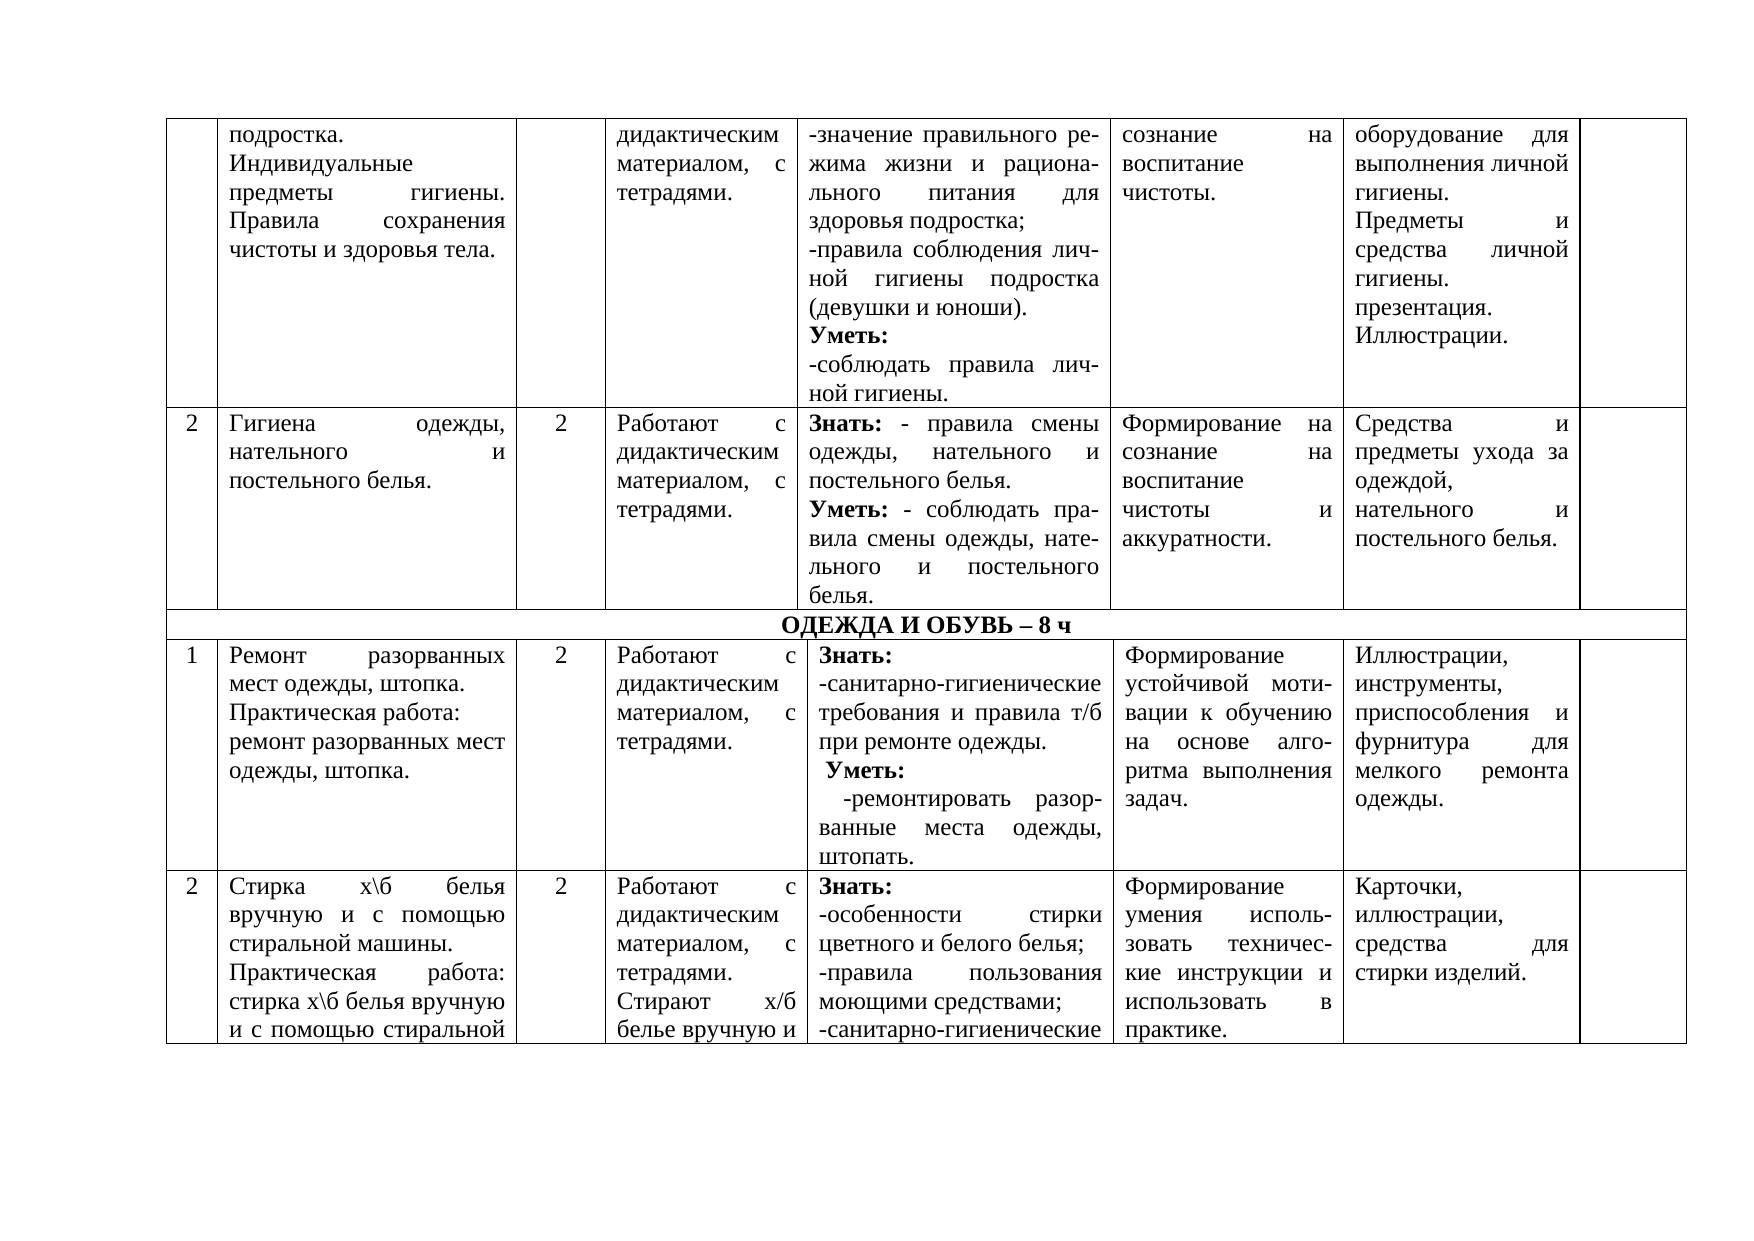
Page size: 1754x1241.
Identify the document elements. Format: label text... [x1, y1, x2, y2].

table_cell Знать: - правила смены одежды, нательного и постельного белья. Уметь: - соблюдать пра-вила смены одежды, нате-льного и постельного белья. [798, 408, 1110, 609]
table_cell 2 [517, 119, 605, 407]
table_cell Работают с дидактическим материалом, с тетрадями. [606, 408, 797, 609]
table_cell Гигиена одежды, нательного и постельного белья. [218, 408, 516, 609]
table_cell [1581, 640, 1686, 870]
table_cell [798, 119, 1110, 407]
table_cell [606, 871, 807, 1043]
table_cell 2 [517, 871, 605, 1043]
table_cell ОДЕЖДА И ОБУВЬ – 8 ч [167, 610, 1686, 639]
table_cell 2 [517, 408, 605, 609]
table_cell Средства и предметы ухода за одеждой, нательного и постельного белья. [1344, 408, 1579, 609]
table_cell Работают с дидактическим материалом, с тетрадями. [606, 640, 807, 870]
table_cell Знать: -санитарно-гигиенические требования и правила т/б при ремонте одежды. Уметь: -ремонтировать разор-ванные места одежды, штопать. [808, 640, 1113, 870]
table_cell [1344, 871, 1579, 1043]
table_cell Ремонт разорванных мест одежды, штопка. Практическая работа: ремонт разорванных мест одежды, штопка. [218, 640, 516, 870]
table_cell [1581, 408, 1686, 609]
table_cell 1 [167, 119, 217, 407]
table_cell Иллюстрации, инструменты, приспособления и фурнитура для мелкого ремонта одежды. [1344, 640, 1579, 870]
table_cell [1581, 871, 1686, 1043]
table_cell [808, 871, 1113, 1043]
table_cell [1344, 119, 1579, 407]
table_cell 2 [517, 640, 605, 870]
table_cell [606, 119, 797, 407]
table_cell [218, 119, 516, 407]
table_cell Формирование на сознание на воспитание чистоты и аккуратности. [1111, 408, 1343, 609]
table_cell 2 [167, 408, 217, 609]
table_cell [1114, 871, 1343, 1043]
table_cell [1111, 119, 1343, 407]
table_cell Формирование устойчивой моти-вации к обучению на основе алго-ритма выполнения задач. [1114, 640, 1343, 870]
table_cell 2 [167, 871, 217, 1043]
table_cell [1581, 119, 1686, 407]
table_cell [218, 871, 516, 1043]
table_cell 1 [167, 640, 217, 870]
